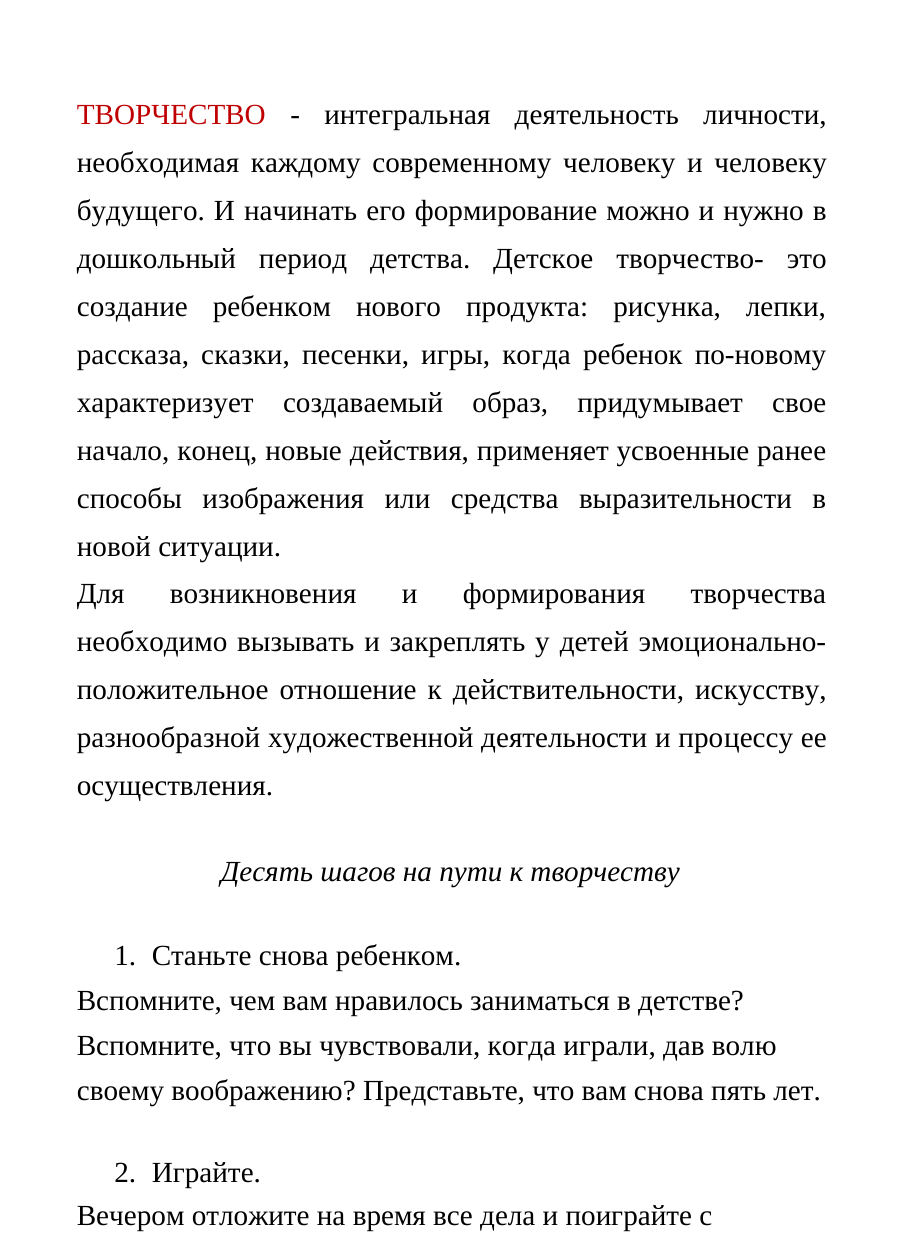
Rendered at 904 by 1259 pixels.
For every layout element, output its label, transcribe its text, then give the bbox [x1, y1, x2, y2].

list Станьте снова ребенком. [114, 930, 827, 975]
text Для возникновения и формирования творчества необходимо вызывать и закреплять у детей эмоционально-положительное отношение к действительности, искусству, разнообразной художественной деятельности и процессу ее осуществления. [77, 566, 827, 805]
text Вспомните, чем вам нравилось заниматься в детстве? Вспомните, что вы чувствовали, когда играли, дав волю своему воображению? Представьте, что вам снова пять лет. [77, 975, 827, 1109]
text Десять шагов на пути к творчеству [77, 853, 827, 888]
text ТВОРЧЕСТВО - интегральная деятельность личности, необходимая каждому современному человеку и человеку будущего. И начинать его формирование можно и нужно в дошкольный период детства. Детское творчество- это создание ребенком нового продукта: рисунка, лепки, рассказа, сказки, песенки, игры, когда ребенок по-новому характеризует создаваемый образ, придумывает свое начало, конец, новые действия, применяет усвоенные ранее способы изображения или средства выразительности в новой ситуации. [77, 86, 827, 566]
list Играйте. [114, 1154, 827, 1189]
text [77, 1189, 827, 1234]
